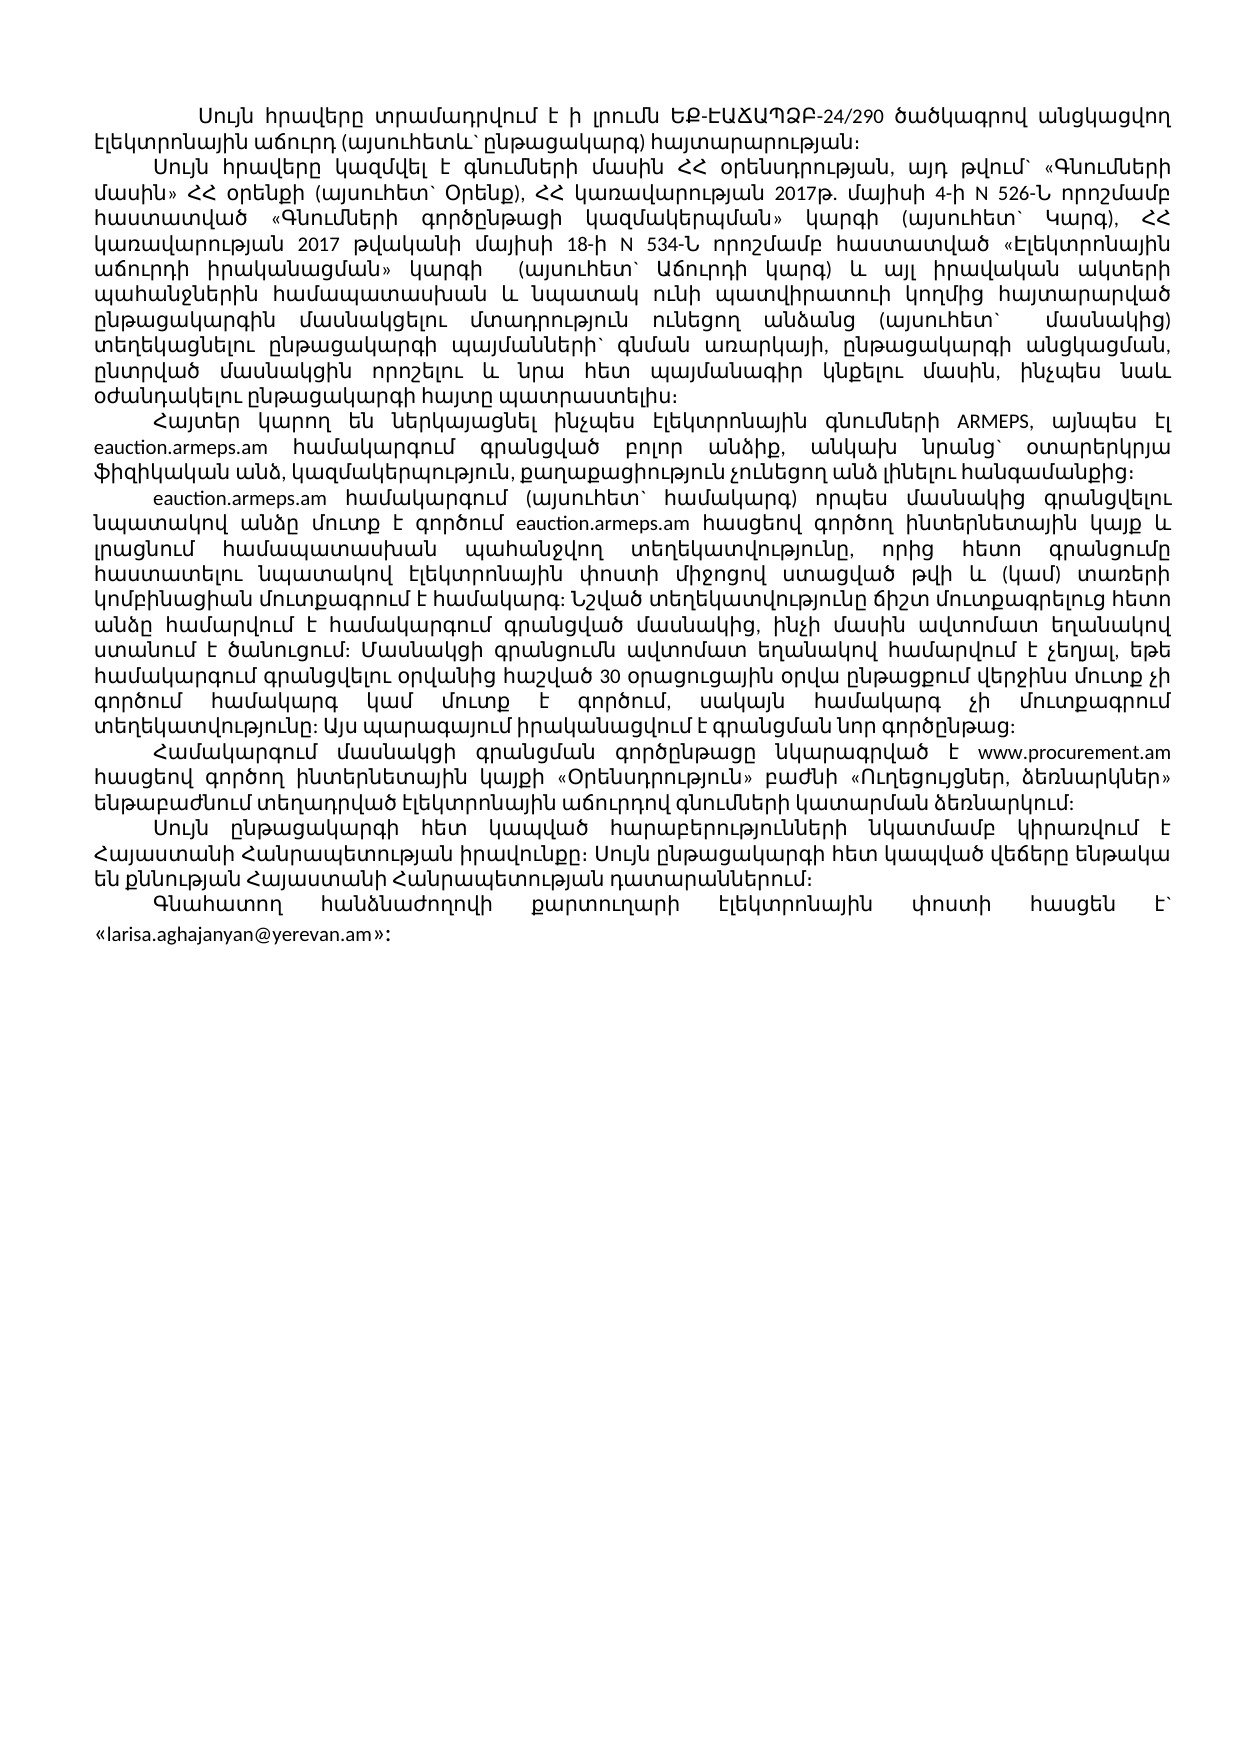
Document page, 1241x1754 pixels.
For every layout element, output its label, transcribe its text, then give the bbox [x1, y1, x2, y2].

text Սույն հրավերը տրամադրվում է ի լրումն ԵՔ-ԷԱՃԱՊՁԲ-24/290 ծածկագրով անցկացվող էլեկտրոնային աճուրդ (այսուհետև` ընթացակարգ) հայտարարության։ [94, 104, 1171, 154]
text Հայտեր կարող են ներկայացնել ինչպես էլեկտրոնային գնումների ARMEPS, այնպես էլ eauction.armeps.am համակարգում գրանցված բոլոր անձիք, անկախ նրանց` օտարերկրյա ֆիզիկական անձ, կազմակերպություն, քաղաքացիություն չունեցող անձ լինելու հանգամանքից։ [94, 409, 1171, 485]
text Սույն հրավերը կազմվել է գնումների մասին ՀՀ օրենսդրության, այդ թվում` «Գնումների մասին» ՀՀ օրենքի (այսուհետ` Օրենք), ՀՀ կառավարության 2017թ. մայիսի 4-ի N 526-Ն որոշմամբ հաստատված «Գնումների գործընթացի կազմակերպման» կարգի (այսուհետ` Կարգ), ՀՀ կառավարության 2017 թվականի մայիսի 18-ի N 534-Ն որոշմամբ հաստատված «Էլեկտրոնային աճուրդի իրականացման» կարգի (այսուհետ` Աճուրդի կարգ) և այլ իրավական ակտերի պահանջներին համապատասխան և նպատակ ունի պատվիրատուի կողմից հայտարարված ընթացակարգին մասնակցելու մտադրություն ունեցող անձանց (այսուհետ` մասնակից) տեղեկացնելու ընթացակարգի պայմանների` գնման առարկայի, ընթացակարգի անցկացման, ընտրված մասնակցին որոշելու և նրա հետ պայմանագիր կնքելու մասին, ինչպես նաև օժանդակելու ընթացակարգի հայտը պատրաստելիս։ [94, 154, 1171, 409]
text Համակարգում մասնակցի գրանցման գործընթացը նկարագրված է www.procurement.am հասցեով գործող ինտերնետային կայքի «Օրենսդրություն» բաժնի «Ուղեցույցներ, ձեռնարկներ» ենթաբաժնում տեղադրված էլեկտրոնային աճուրդով գնումների կատարման ձեռնարկում: [94, 739, 1171, 815]
text Սույն ընթացակարգի հետ կապված հարաբերությունների նկատմամբ կիրառվում է Հայաստանի Հանրապետության իրավունքը։ Սույն ընթացակարգի հետ կապված վեճերը ենթակա են քննության Հայաստանի Հանրապետության դատարաններում։ [94, 815, 1171, 892]
text eauction.armeps.am համակարգում (այսուհետ` համակարգ) որպես մասնակից գրանցվելու նպատակով անձը մուտք է գործում eauction.armeps.am հասցեով գործող ինտերնետային կայք և լրացնում համապատասխան պահանջվող տեղեկատվությունը, որից հետո գրանցումը հաստատելու նպատակով էլեկտրոնային փոստի միջոցով ստացված թվի և (կամ) տառերի կոմբինացիան մուտքագրում է համակարգ: Նշված տեղեկատվությունը ճիշտ մուտքագրելուց հետո անձը համարվում է համակարգում գրանցված մասնակից, ինչի մասին ավտոմատ եղանակով ստանում է ծանուցում: Մասնակցի գրանցումն ավտոմատ եղանակով համարվում է չեղյալ, եթե համակարգում գրանցվելու օրվանից հաշված 30 օրացուցային օրվա ընթացքում վերջինս մուտք չի գործում համակարգ կամ մուտք է գործում, սակայն համակարգ չի մուտքագրում տեղեկատվությունը: Այս պարագայում իրականացվում է գրանցման նոր գործընթաց: [94, 485, 1171, 739]
text Գնահատող հանձնաժողովի քարտուղարի էլեկտրոնային փոստի հասցեն է` «larisa.aghajanyan@yerevan.am»: [94, 892, 1171, 948]
